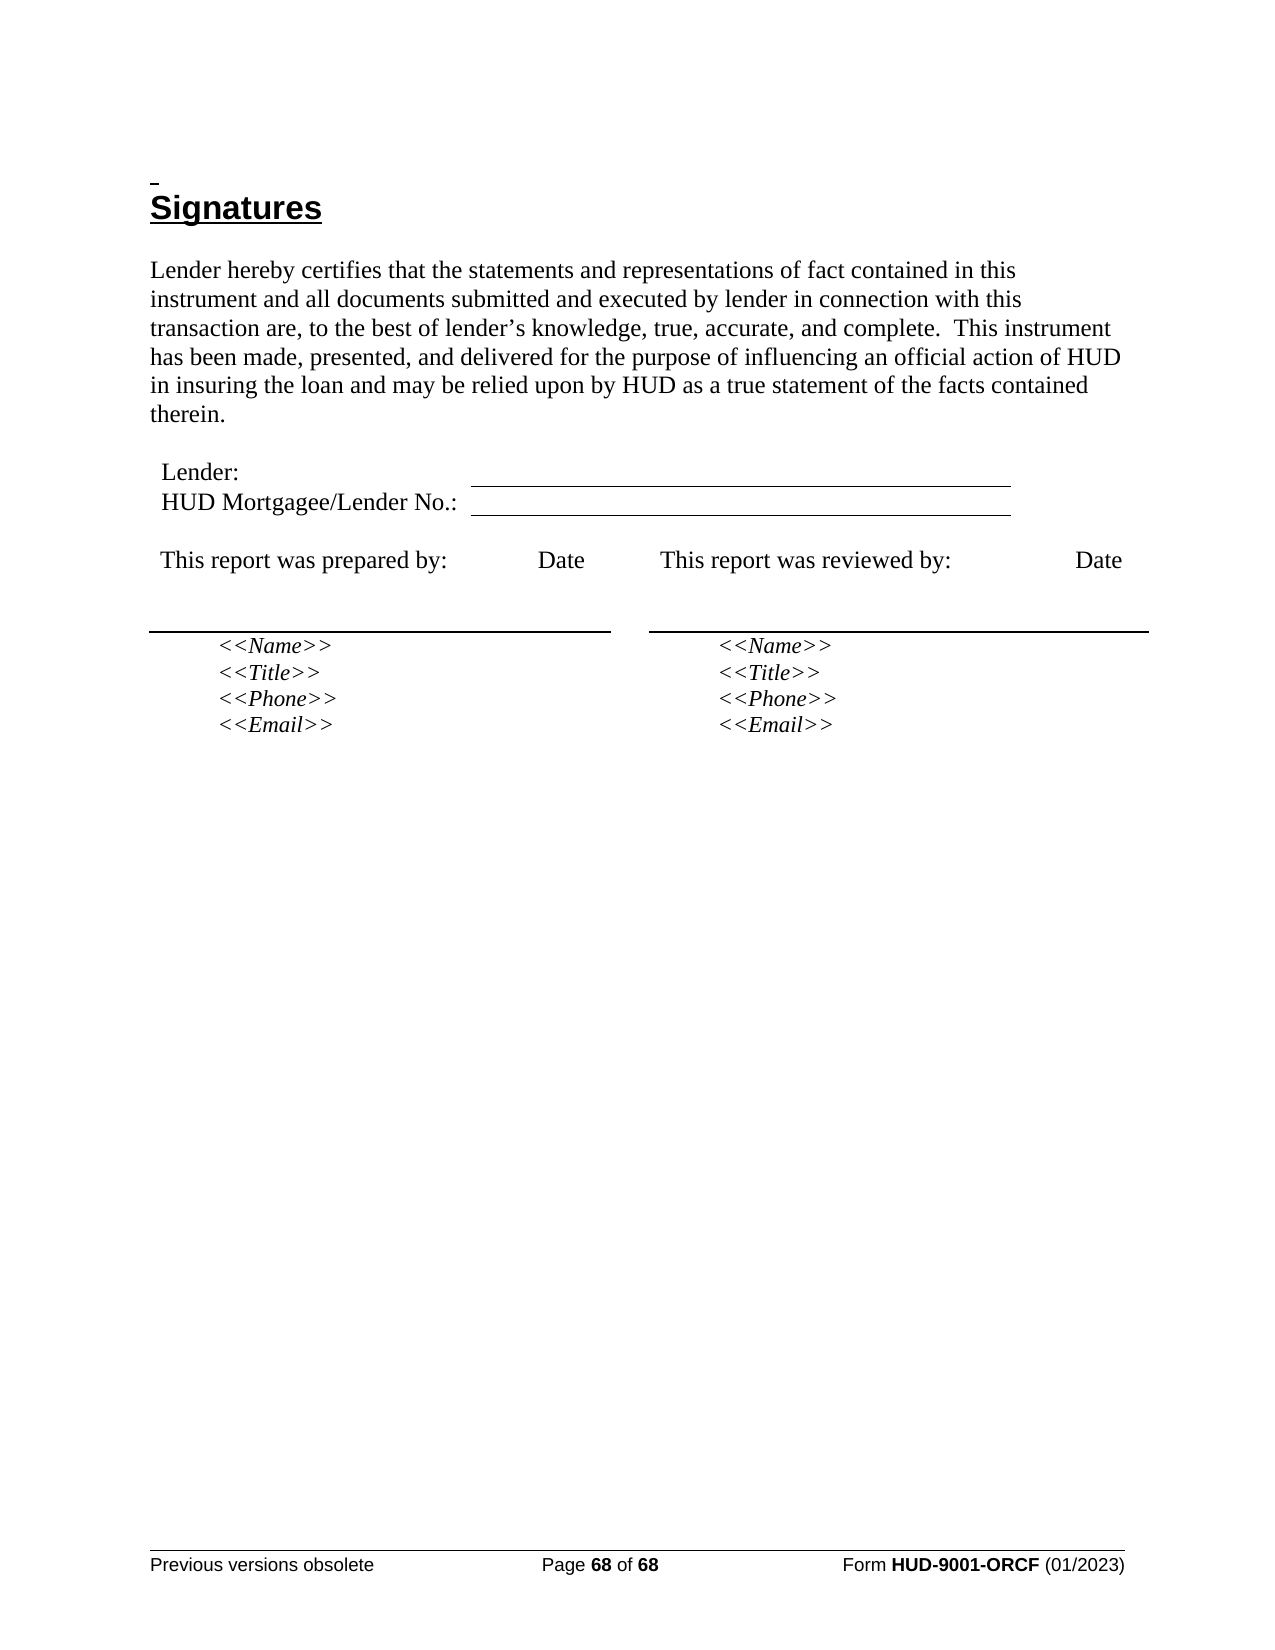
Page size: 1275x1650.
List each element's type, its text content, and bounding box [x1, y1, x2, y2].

subtitle Signatures [150, 188, 1125, 227]
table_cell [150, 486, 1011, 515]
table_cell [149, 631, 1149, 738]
text Lender hereby certifies that the statements and representations of fact contained in this instrument and all documents submitted and executed by lender in connection with this transaction are, to the best of lender’s knowledge, true, accurate, and complete. This instrument has been made, presented, and delivered for the purpose of influencing an official action of HUD in insuring the loan and may be relied upon by HUD as a true statement of the facts contained therein. [150, 256, 1125, 428]
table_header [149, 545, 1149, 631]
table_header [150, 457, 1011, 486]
